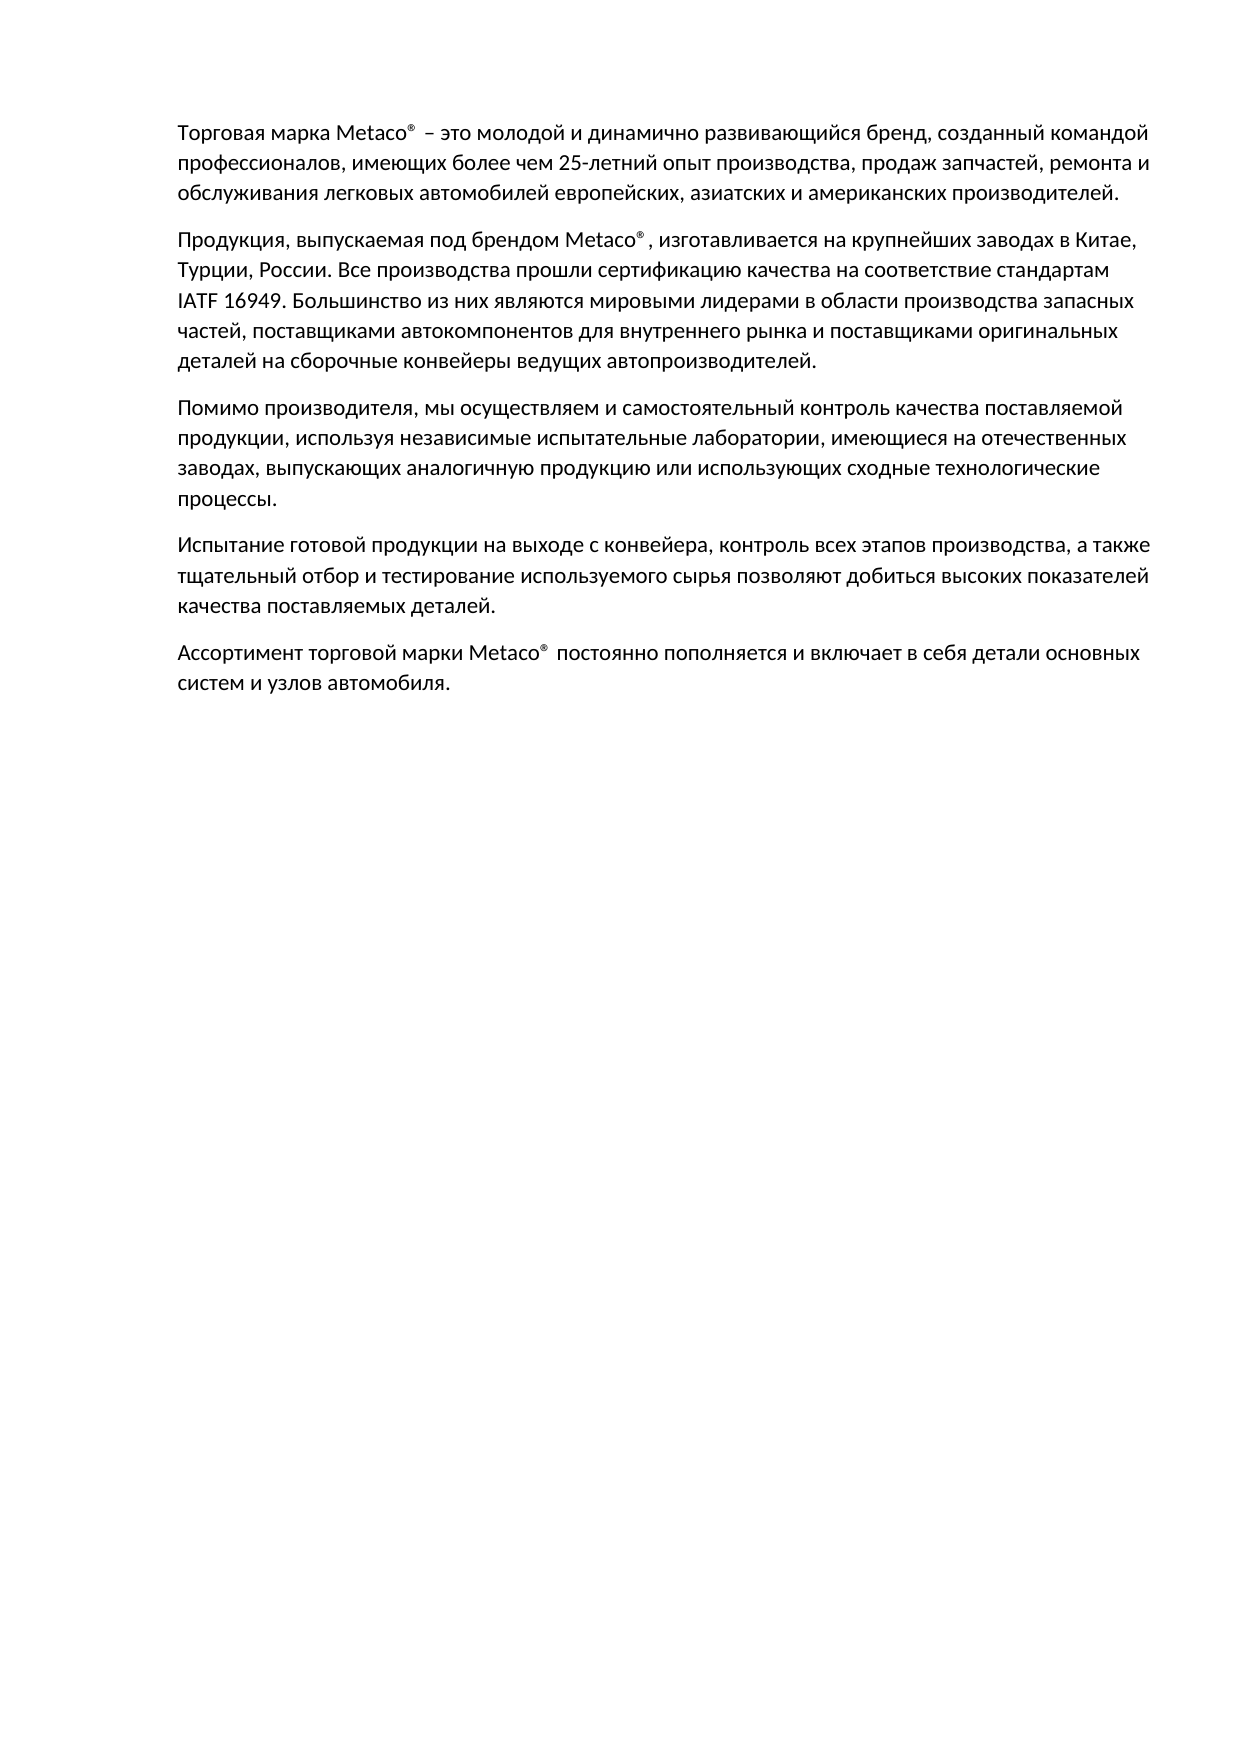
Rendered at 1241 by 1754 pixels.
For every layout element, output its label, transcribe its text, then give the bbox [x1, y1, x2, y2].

text Ассортимент торговой марки Metaco® постоянно пополняется и включает в себя детали основных систем и узлов автомобиля. [177, 638, 1152, 696]
text Продукция, выпускаемая под брендом Metaco®, изготавливается на крупнейших заводах в Китае, Турции, России. Все производства прошли сертификацию качества на соответствие стандартам IATF 16949. Большинство из них являются мировыми лидерами в области производства запасных частей, поставщиками автокомпонентов для внутреннего рынка и поставщиками оригинальных деталей на сборочные конвейеры ведущих автопроизводителей. [177, 225, 1152, 374]
text Испытание готовой продукции на выходе с конвейера, контроль всех этапов производства, а также тщательный отбор и тестирование используемого сырья позволяют добиться высоких показателей качества поставляемых деталей. [177, 531, 1152, 619]
text Помимо производителя, мы осуществляем и самостоятельный контроль качества поставляемой продукции, используя независимые испытательные лаборатории, имеющиеся на отечественных заводах, выпускающих аналогичную продукцию или использующих сходные технологические процессы. [177, 393, 1152, 512]
text Торговая марка Metaco® – это молодой и динамично развивающийся бренд, созданный командой профессионалов, имеющих более чем 25-летний опыт производства, продаж запчастей, ремонта и обслуживания легковых автомобилей европейских, азиатских и американских производителей. [177, 118, 1152, 207]
